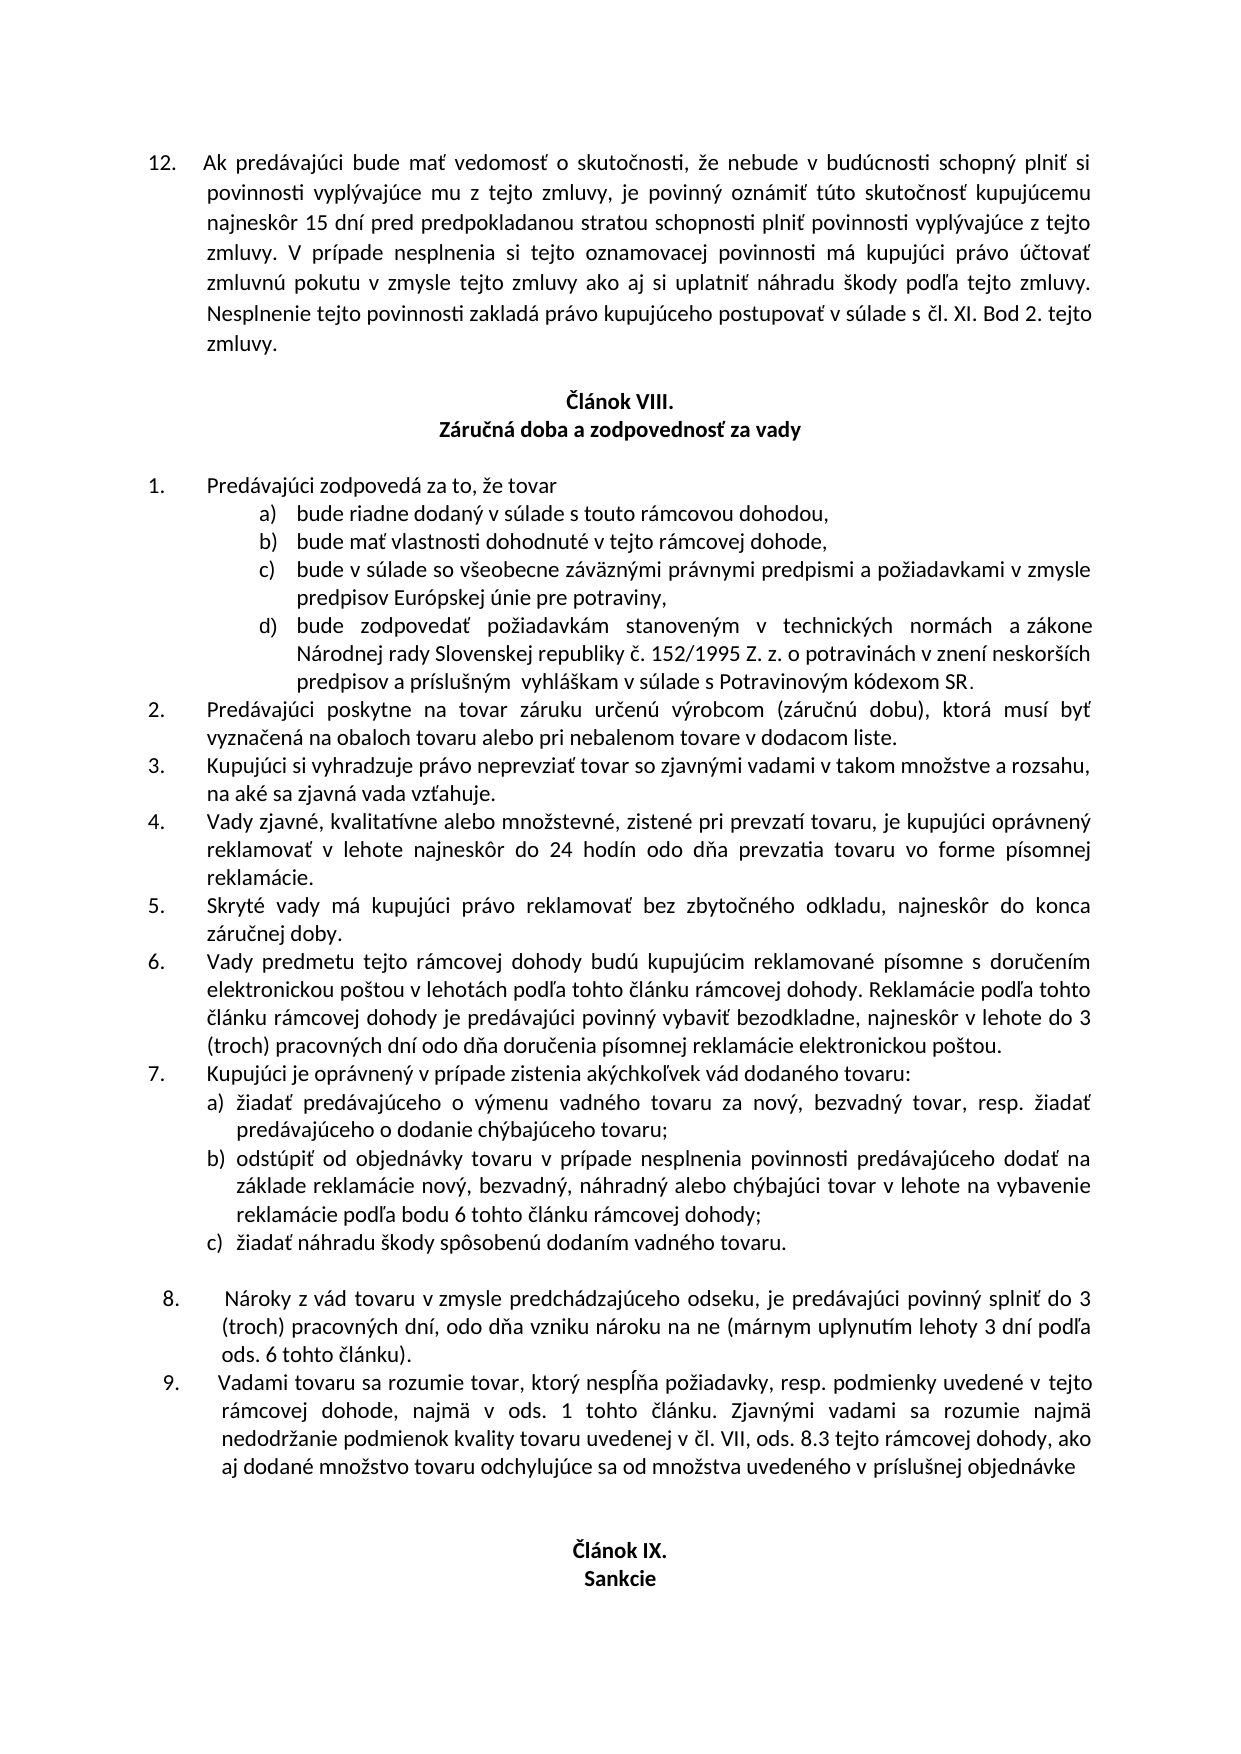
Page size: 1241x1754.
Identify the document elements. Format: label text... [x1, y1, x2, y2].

text 7. Kupujúci je oprávnený v prípade zistenia akýchkoľvek vád dodaného tovaru: [148, 1059, 1093, 1088]
list bude zodpovedať požiadavkám stanoveným v technických normách a zákone Národnej rady Slovenskej republiky č. 152/1995 Z. z. o potravinách v znení neskorších predpisov a príslušným vyhláškam v súlade s Potravinovým kódexom SR. [259, 611, 1093, 695]
text 5. Skryté vady má kupujúci právo reklamovať bez zbytočného odkladu, najneskôr do konca záručnej doby. [148, 891, 1093, 947]
text Článok VIII. [148, 387, 1093, 415]
text 1. Predávajúci zodpovedá za to, že tovar [148, 471, 1093, 499]
text Článok IX. [148, 1536, 1093, 1564]
text 3. Kupujúci si vyhradzuje právo neprevziať tovar so zjavnými vadami v takom množstve a rozsahu, na aké sa zjavná vada vzťahuje. [148, 751, 1093, 807]
text Záručná doba a zodpovednosť za vady [148, 415, 1093, 443]
text 8. Nároky z vád tovaru v zmysle predchádzajúceho odseku, je predávajúci povinný splniť do 3 (troch) pracovných dní, odo dňa vzniku nároku na ne (márnym uplynutím lehoty 3 dní podľa ods. 6 tohto článku). [162, 1284, 1093, 1368]
text 6. Vady predmetu tejto rámcovej dohody budú kupujúcim reklamované písomne s doručením elektronickou poštou v lehotách podľa tohto článku rámcovej dohody. Reklamácie podľa tohto článku rámcovej dohody je predávajúci povinný vybaviť bezodkladne, najneskôr v lehote do 3 (troch) pracovných dní odo dňa doručenia písomnej reklamácie elektronickou poštou. [148, 947, 1093, 1059]
text 4. Vady zjavné, kvalitatívne alebo množstevné, zistené pri prevzatí tovaru, je kupujúci oprávnený reklamovať v lehote najneskôr do 24 hodín odo dňa prevzatia tovaru vo forme písomnej reklamácie. [148, 807, 1093, 891]
text 9. Vadami tovaru sa rozumie tovar, ktorý nespĺňa požiadavky, resp. podmienky uvedené v tejto rámcovej dohode, najmä v ods. 1 tohto článku. Zjavnými vadami sa rozumie najmä nedodržanie podmienok kvality tovaru uvedenej v čl. VII, ods. 8.3 tejto rámcovej dohody, ako aj dodané množstvo tovaru odchylujúce sa od množstva uvedeného v príslušnej objednávke [162, 1368, 1093, 1480]
text 12. Ak predávajúci bude mať vedomosť o skutočnosti, že nebude v budúcnosti schopný plniť si povinnosti vyplývajúce mu z tejto zmluvy, je povinný oznámiť túto skutočnosť kupujúcemu najneskôr 15 dní pred predpokladanou stratou schopnosti plniť povinnosti vyplývajúce z tejto zmluvy. V prípade nesplnenia si tejto oznamovacej povinnosti má kupujúci právo účtovať zmluvnú pokutu v zmysle tejto zmluvy ako aj si uplatniť náhradu škody podľa tejto zmluvy. Nesplnenie tejto povinnosti zakladá právo kupujúceho postupovať v súlade s čl. XI. Bod 2. tejto zmluvy. [148, 148, 1093, 357]
text b) odstúpiť od objednávky tovaru v prípade nesplnenia povinnosti predávajúceho dodať na základe reklamácie nový, bezvadný, náhradný alebo chýbajúci tovar v lehote na vybavenie reklamácie podľa bodu 6 tohto článku rámcovej dohody; [207, 1144, 1093, 1228]
text Sankcie [148, 1564, 1093, 1592]
list bude riadne dodaný v súlade s touto rámcovou dohodou, [259, 499, 1093, 527]
list bude v súlade so všeobecne záväznými právnymi predpismi a požiadavkami v zmysle predpisov Európskej únie pre potraviny, [259, 555, 1093, 611]
text a) žiadať predávajúceho o výmenu vadného tovaru za nový, bezvadný tovar, resp. žiadať predávajúceho o dodanie chýbajúceho tovaru; [207, 1088, 1093, 1144]
text c) žiadať náhradu škody spôsobenú dodaním vadného tovaru. [207, 1228, 1093, 1256]
list bude mať vlastnosti dohodnuté v tejto rámcovej dohode, [259, 527, 1093, 555]
text 2. Predávajúci poskytne na tovar záruku určenú výrobcom (záručnú dobu), ktorá musí byť vyznačená na obaloch tovaru alebo pri nebalenom tovare v dodacom liste. [148, 695, 1093, 751]
